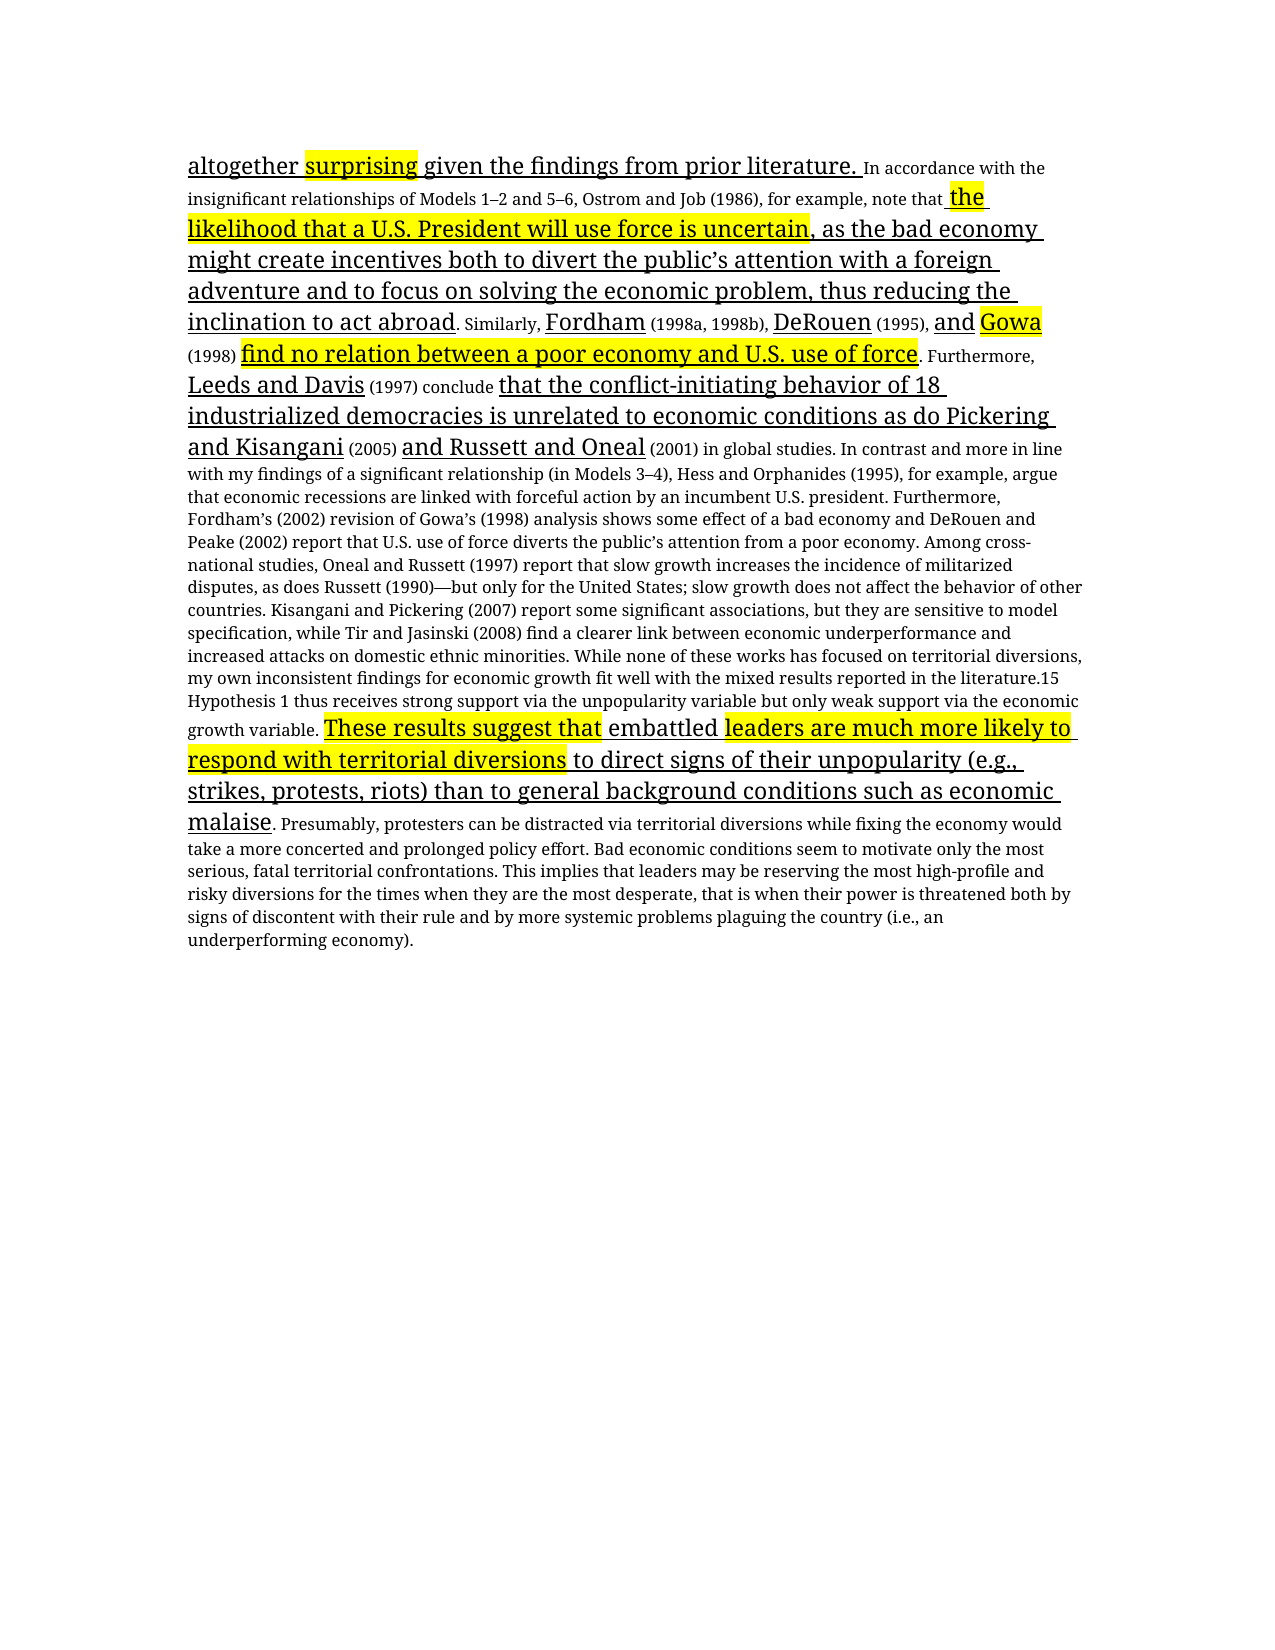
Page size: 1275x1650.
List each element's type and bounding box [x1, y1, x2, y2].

text [187, 150, 1087, 951]
